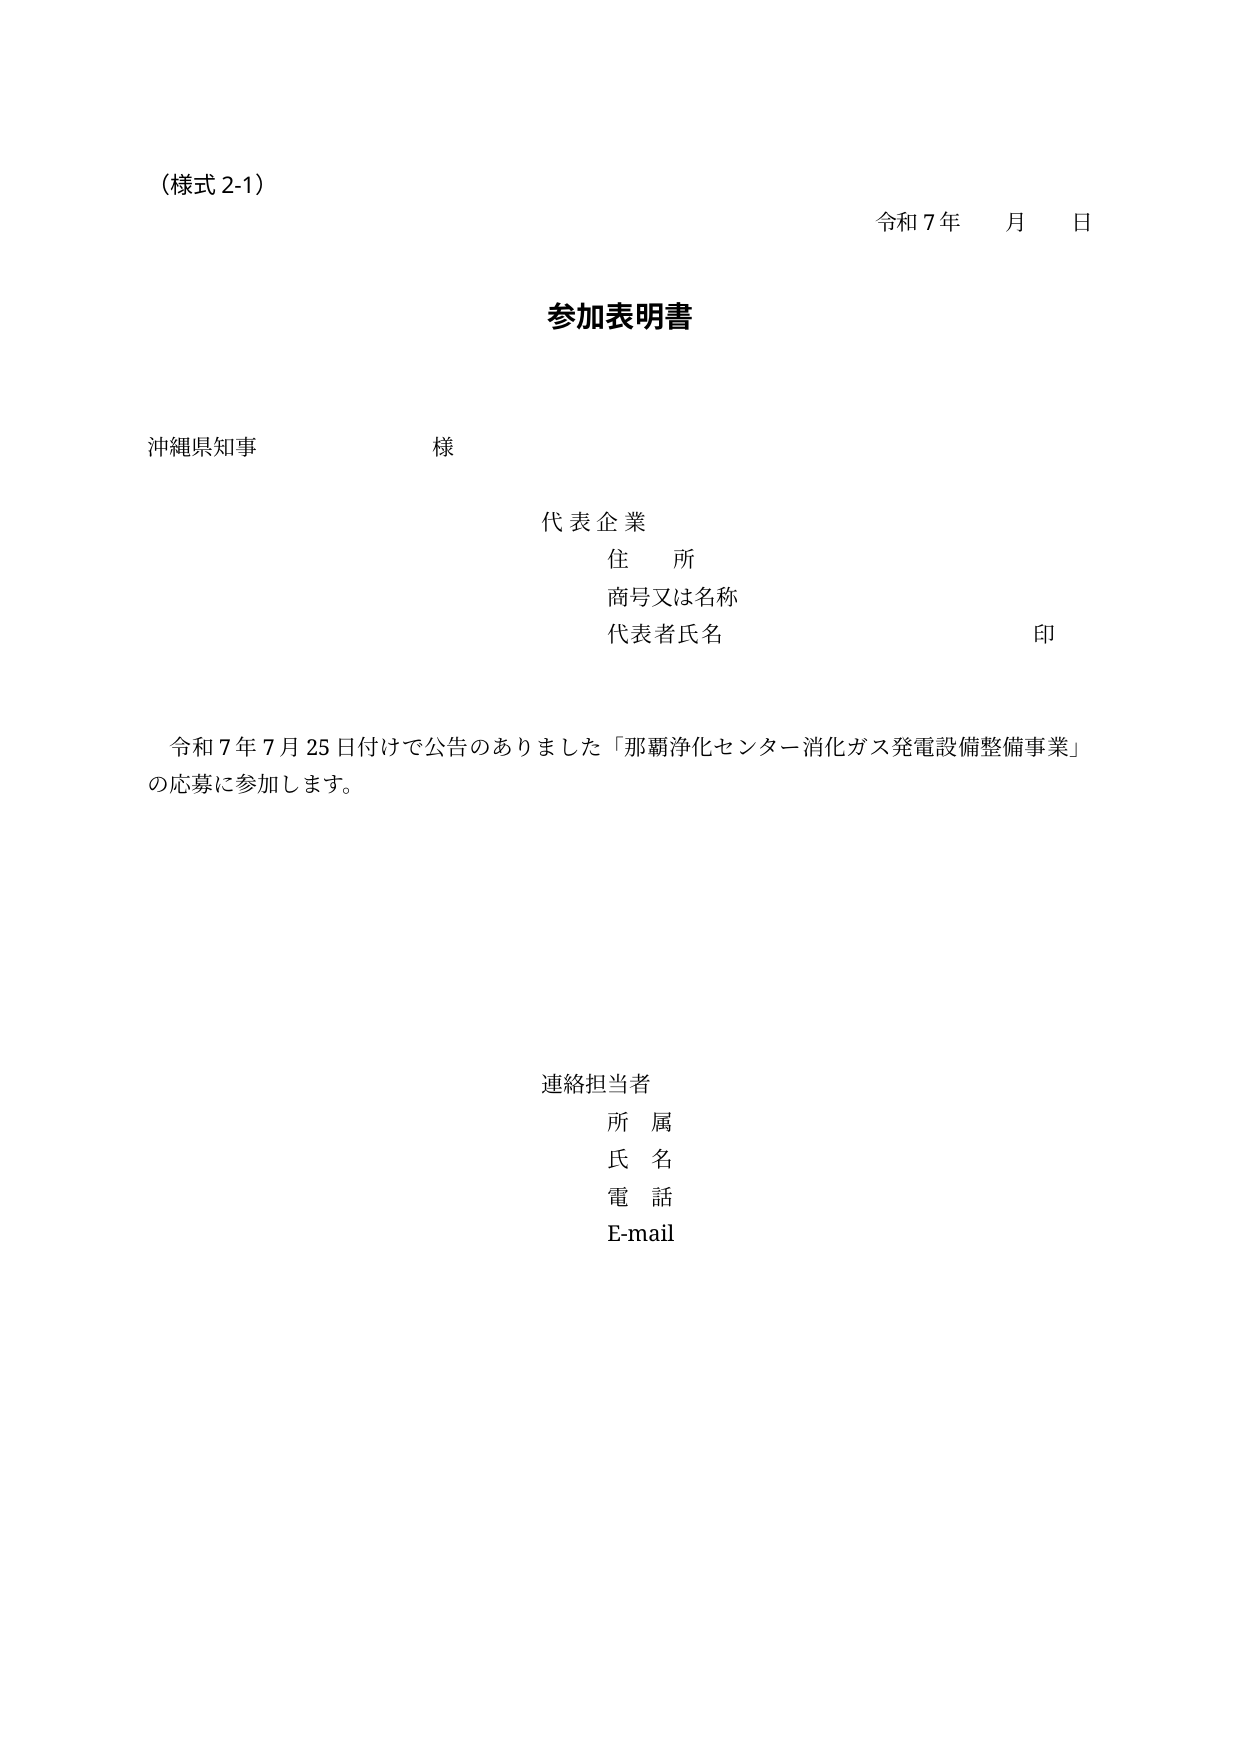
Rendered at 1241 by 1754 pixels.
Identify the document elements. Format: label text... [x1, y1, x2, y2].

text 住所 [607, 539, 1092, 577]
text 氏 名 [607, 1139, 1092, 1177]
text 所 属 [607, 1102, 1092, 1139]
text 商号又は名称 [607, 577, 1092, 614]
text 令和7年 月 日 [148, 202, 1092, 239]
text 電 話 [607, 1177, 1092, 1214]
text 令和7年7月25日付けで公告のありました「那覇浄化センター消化ガス発電設備整備事業」の応募に参加します。 [148, 727, 1092, 802]
text 代表者氏名 印 [607, 614, 1092, 652]
subtitle （様式2-1） [148, 164, 1092, 202]
text 沖縄県知事 様 [148, 427, 1092, 464]
text 代 表 企 業 [541, 502, 1092, 539]
text 参加表明書 [148, 277, 1092, 352]
text E-mail [607, 1214, 1092, 1252]
text 連絡担当者 [541, 1064, 1092, 1102]
